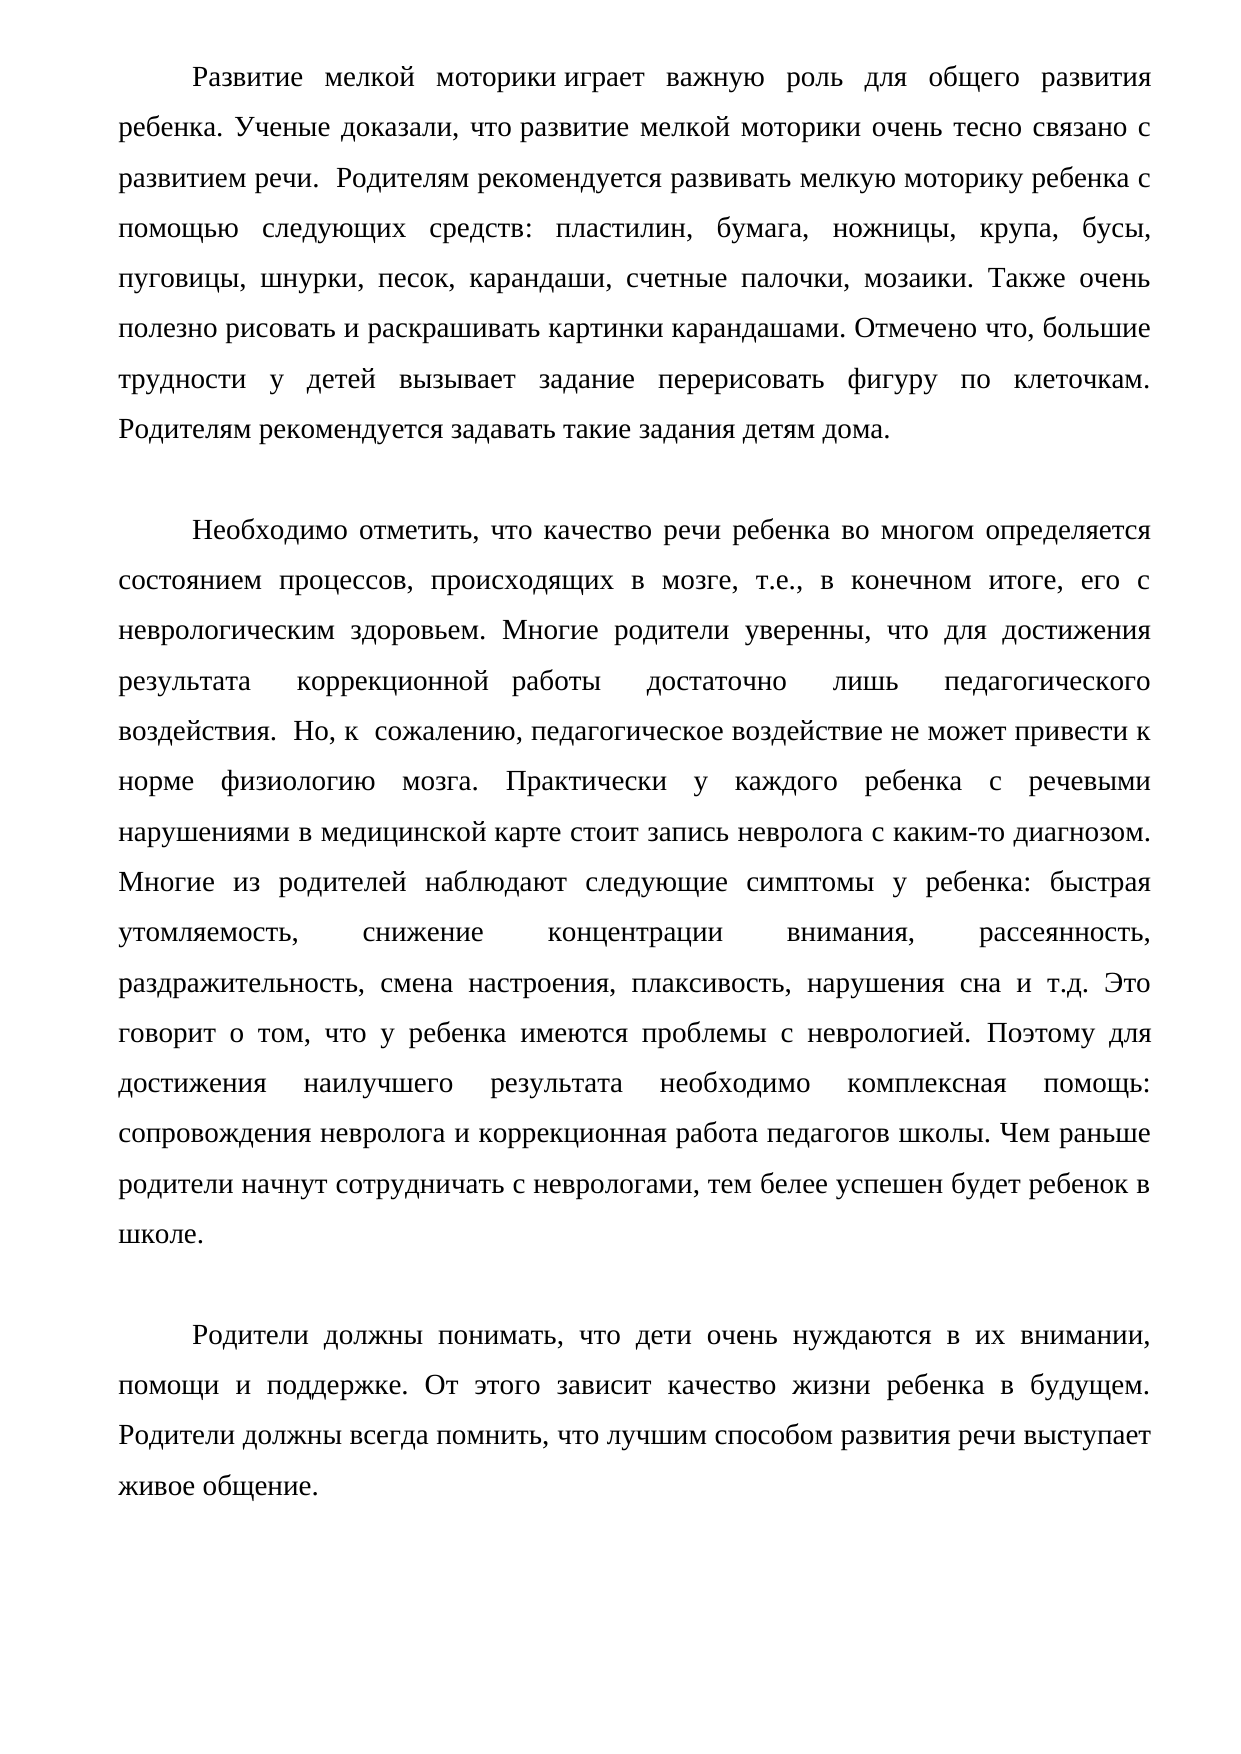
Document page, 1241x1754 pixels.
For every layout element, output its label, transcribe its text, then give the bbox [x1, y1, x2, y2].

text Родители должны понимать, что дети очень нуждаются в их внимании, помощи и поддержке. От этого зависит качество жизни ребенка в будущем. Родители должны всегда помнить, что лучшим способом развития речи выступает живое общение. [118, 1317, 1152, 1501]
text Необходимо отметить, что качество речи ребенка во многом определяется состоянием процессов, происходящих в мозге, т.е., в конечном итоге, его с неврологическим здоровьем. Многие родители уверенны, что для достижения результата коррекционной работы достаточно лишь педагогического воздействия. Но, к сожалению, педагогическое воздействие не может привести к норме физиологию мозга. Практически у каждого ребенка с речевыми нарушениями в медицинской карте стоит запись невролога с каким-то диагнозом. Многие из родителей наблюдают следующие симптомы у ребенка: быстрая утомляемость, снижение концентрации внимания, рассеянность, раздражительность, смена настроения, плаксивость, нарушения сна и т.д. Это говорит о том, что у ребенка имеются проблемы с неврологией. Поэтому для достижения наилучшего результата необходимо комплексная помощь: сопровождения невролога и коррекционная работа педагогов школы. Чем раньше родители начнут сотрудничать с неврологами, тем белее успешен будет ребенок в школе. [118, 512, 1152, 1250]
text Развитие мелкой моторики играет важную роль для общего развития ребенка. Ученые доказали, что развитие мелкой моторики очень тесно связано с развитием речи. Родителям рекомендуется развивать мелкую моторику ребенка с помощью следующих средств: пластилин, бумага, ножницы, крупа, бусы, пуговицы, шнурки, песок, карандаши, счетные палочки, мозаики. Также очень полезно рисовать и раскрашивать картинки карандашами. Отмечено что, большие трудности у детей вызывает задание перерисовать фигуру по клеточкам. Родителям рекомендуется задавать такие задания детям дома. [118, 59, 1152, 445]
